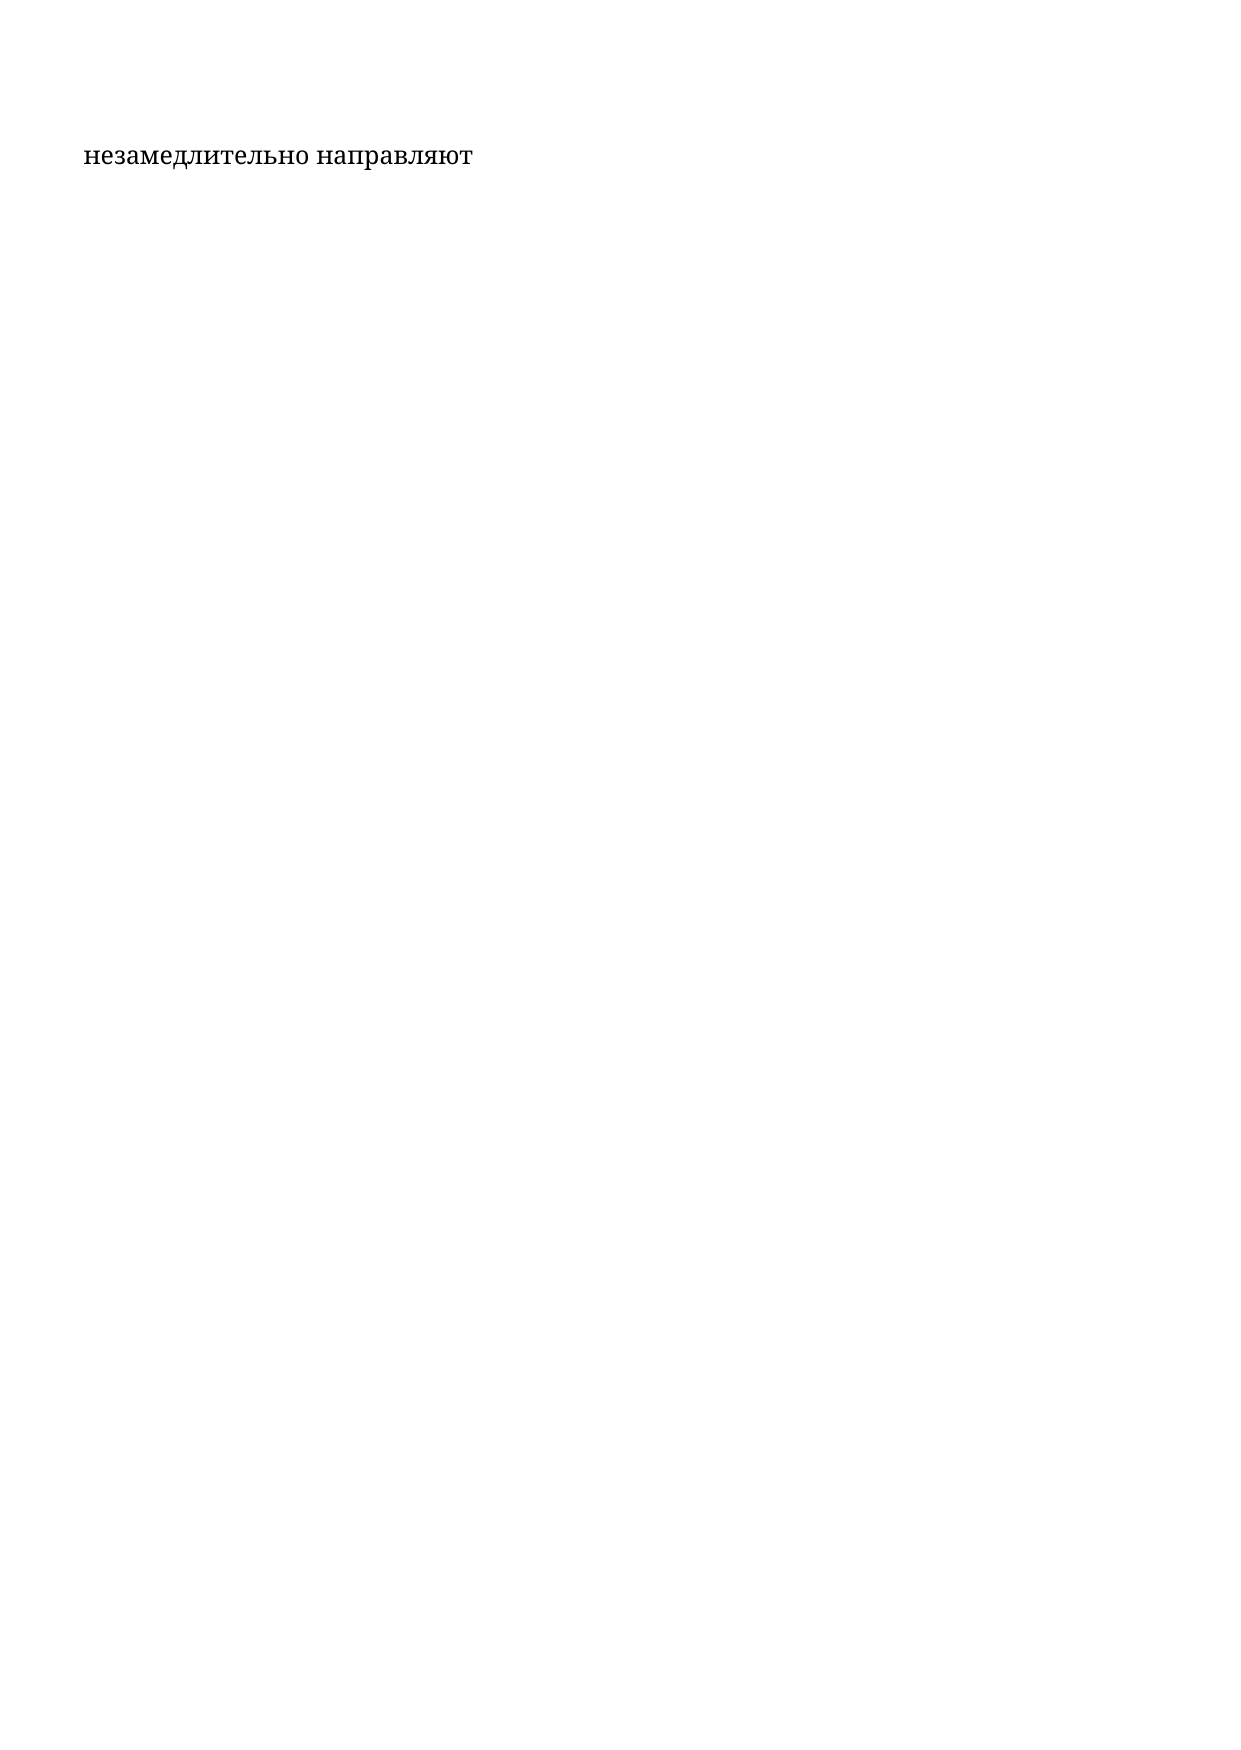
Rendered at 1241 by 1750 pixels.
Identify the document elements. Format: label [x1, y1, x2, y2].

list [83, 142, 1157, 170]
